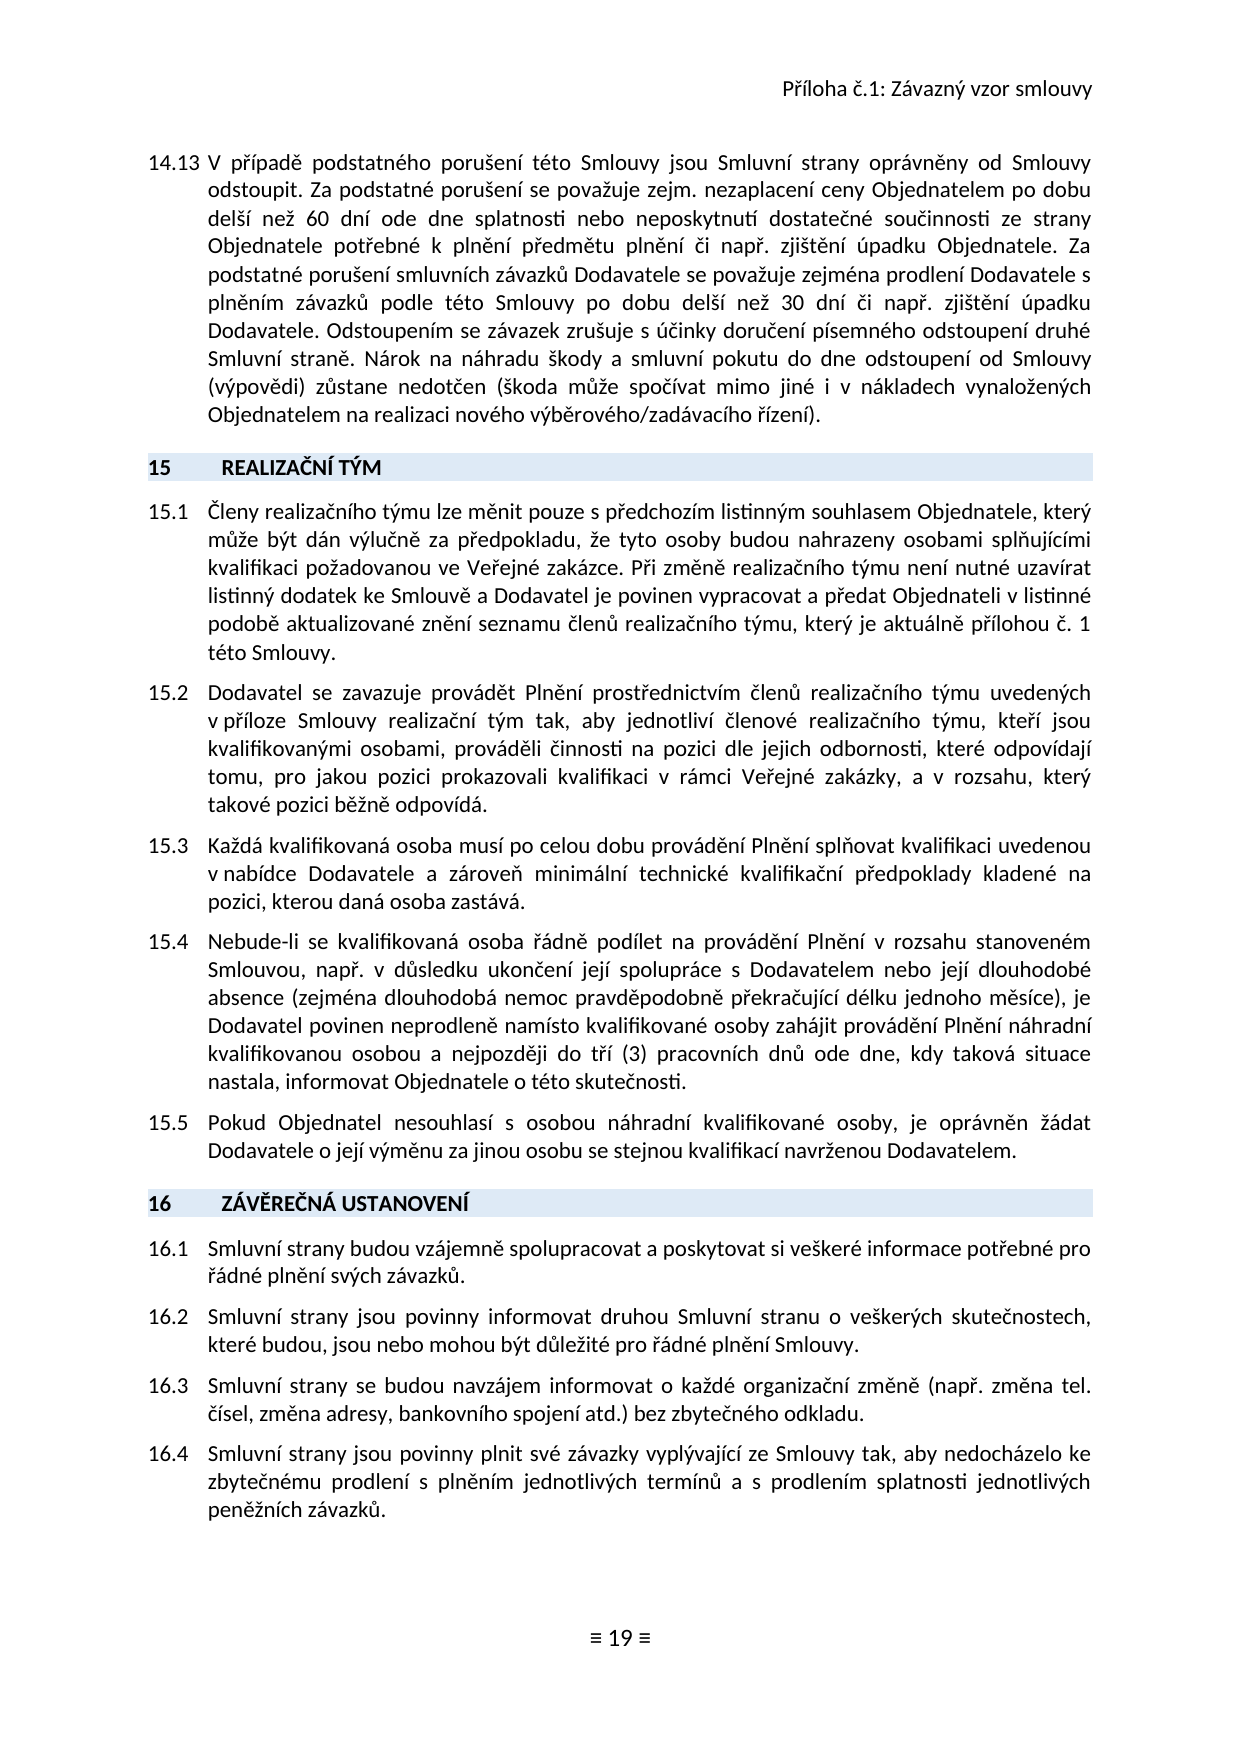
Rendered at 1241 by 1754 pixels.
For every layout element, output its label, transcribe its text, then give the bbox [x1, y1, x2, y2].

subtitle Realizační tým [148, 453, 1093, 481]
subtitle Členy realizačního týmu lze měnit pouze s předchozím listinným souhlasem Objednatele, který může být dán výlučně za předpokladu, že tyto osoby budou nahrazeny osobami splňujícími kvalifikaci požadovanou ve Veřejné zakázce. Při změně realizačního týmu není nutné uzavírat listinný dodatek ke Smlouvě a Dodavatel je povinen vypracovat a předat Objednateli v listinné podobě aktualizované znění seznamu členů realizačního týmu, který je aktuálně přílohou č. 1 této Smlouvy. [148, 497, 1093, 666]
subtitle Dodavatel se zavazuje provádět Plnění prostřednictvím členů realizačního týmu uvedených v příloze Smlouvy realizační tým tak, aby jednotliví členové realizačního týmu, kteří jsou kvalifikovanými osobami, prováděli činnosti na pozici dle jejich odbornosti, které odpovídají tomu, pro jakou pozici prokazovali kvalifikaci v rámci Veřejné zakázky, a v rozsahu, který takové pozici běžně odpovídá. [148, 678, 1093, 818]
subtitle Smluvní strany se budou navzájem informovat o každé organizační změně (např. změna tel. čísel, změna adresy, bankovního spojení atd.) bez zbytečného odkladu. [148, 1371, 1093, 1427]
subtitle Smluvní strany budou vzájemně spolupracovat a poskytovat si veškeré informace potřebné pro řádné plnění svých závazků. [148, 1234, 1093, 1290]
subtitle Závěrečná ustanovení [148, 1189, 1093, 1217]
subtitle Smluvní strany jsou povinny plnit své závazky vyplývající ze Smlouvy tak, aby nedocházelo ke zbytečnému prodlení s plněním jednotlivých termínů a s prodlením splatnosti jednotlivých peněžních závazků. [148, 1439, 1093, 1523]
subtitle Každá kvalifikovaná osoba musí po celou dobu provádění Plnění splňovat kvalifikaci uvedenou v nabídce Dodavatele a zároveň minimální technické kvalifikační předpoklady kladené na pozici, kterou daná osoba zastává. [148, 831, 1093, 915]
subtitle Smluvní strany jsou povinny informovat druhou Smluvní stranu o veškerých skutečnostech, které budou, jsou nebo mohou být důležité pro řádné plnění Smlouvy. [148, 1302, 1093, 1358]
subtitle Pokud Objednatel nesouhlasí s osobou náhradní kvalifikované osoby, je oprávněn žádat Dodavatele o její výměnu za jinou osobu se stejnou kvalifikací navrženou Dodavatelem. [148, 1108, 1093, 1164]
subtitle V případě podstatného porušení této Smlouvy jsou Smluvní strany oprávněny od Smlouvy odstoupit. Za podstatné porušení se považuje zejm. nezaplacení ceny Objednatelem po dobu delší než 60 dní ode dne splatnosti nebo neposkytnutí dostatečné součinnosti ze strany Objednatele potřebné k plnění předmětu plnění či např. zjištění úpadku Objednatele. Za podstatné porušení smluvních závazků Dodavatele se považuje zejména prodlení Dodavatele s plněním závazků podle této Smlouvy po dobu delší než 30 dní či např. zjištění úpadku Dodavatele. Odstoupením se závazek zrušuje s účinky doručení písemného odstoupení druhé Smluvní straně. Nárok na náhradu škody a smluvní pokutu do dne odstoupení od Smlouvy (výpovědi) zůstane nedotčen (škoda může spočívat mimo jiné i v nákladech vynaložených Objednatelem na realizaci nového výběrového/zadávacího řízení). [148, 148, 1093, 428]
subtitle Nebude-li se kvalifikovaná osoba řádně podílet na provádění Plnění v rozsahu stanoveném Smlouvou, např. v důsledku ukončení její spolupráce s Dodavatelem nebo její dlouhodobé absence (zejména dlouhodobá nemoc pravděpodobně překračující délku jednoho měsíce), je Dodavatel povinen neprodleně namísto kvalifikované osoby zahájit provádění Plnění náhradní kvalifikovanou osobou a nejpozději do tří (3) pracovních dnů ode dne, kdy taková situace nastala, informovat Objednatele o této skutečnosti. [148, 927, 1093, 1095]
